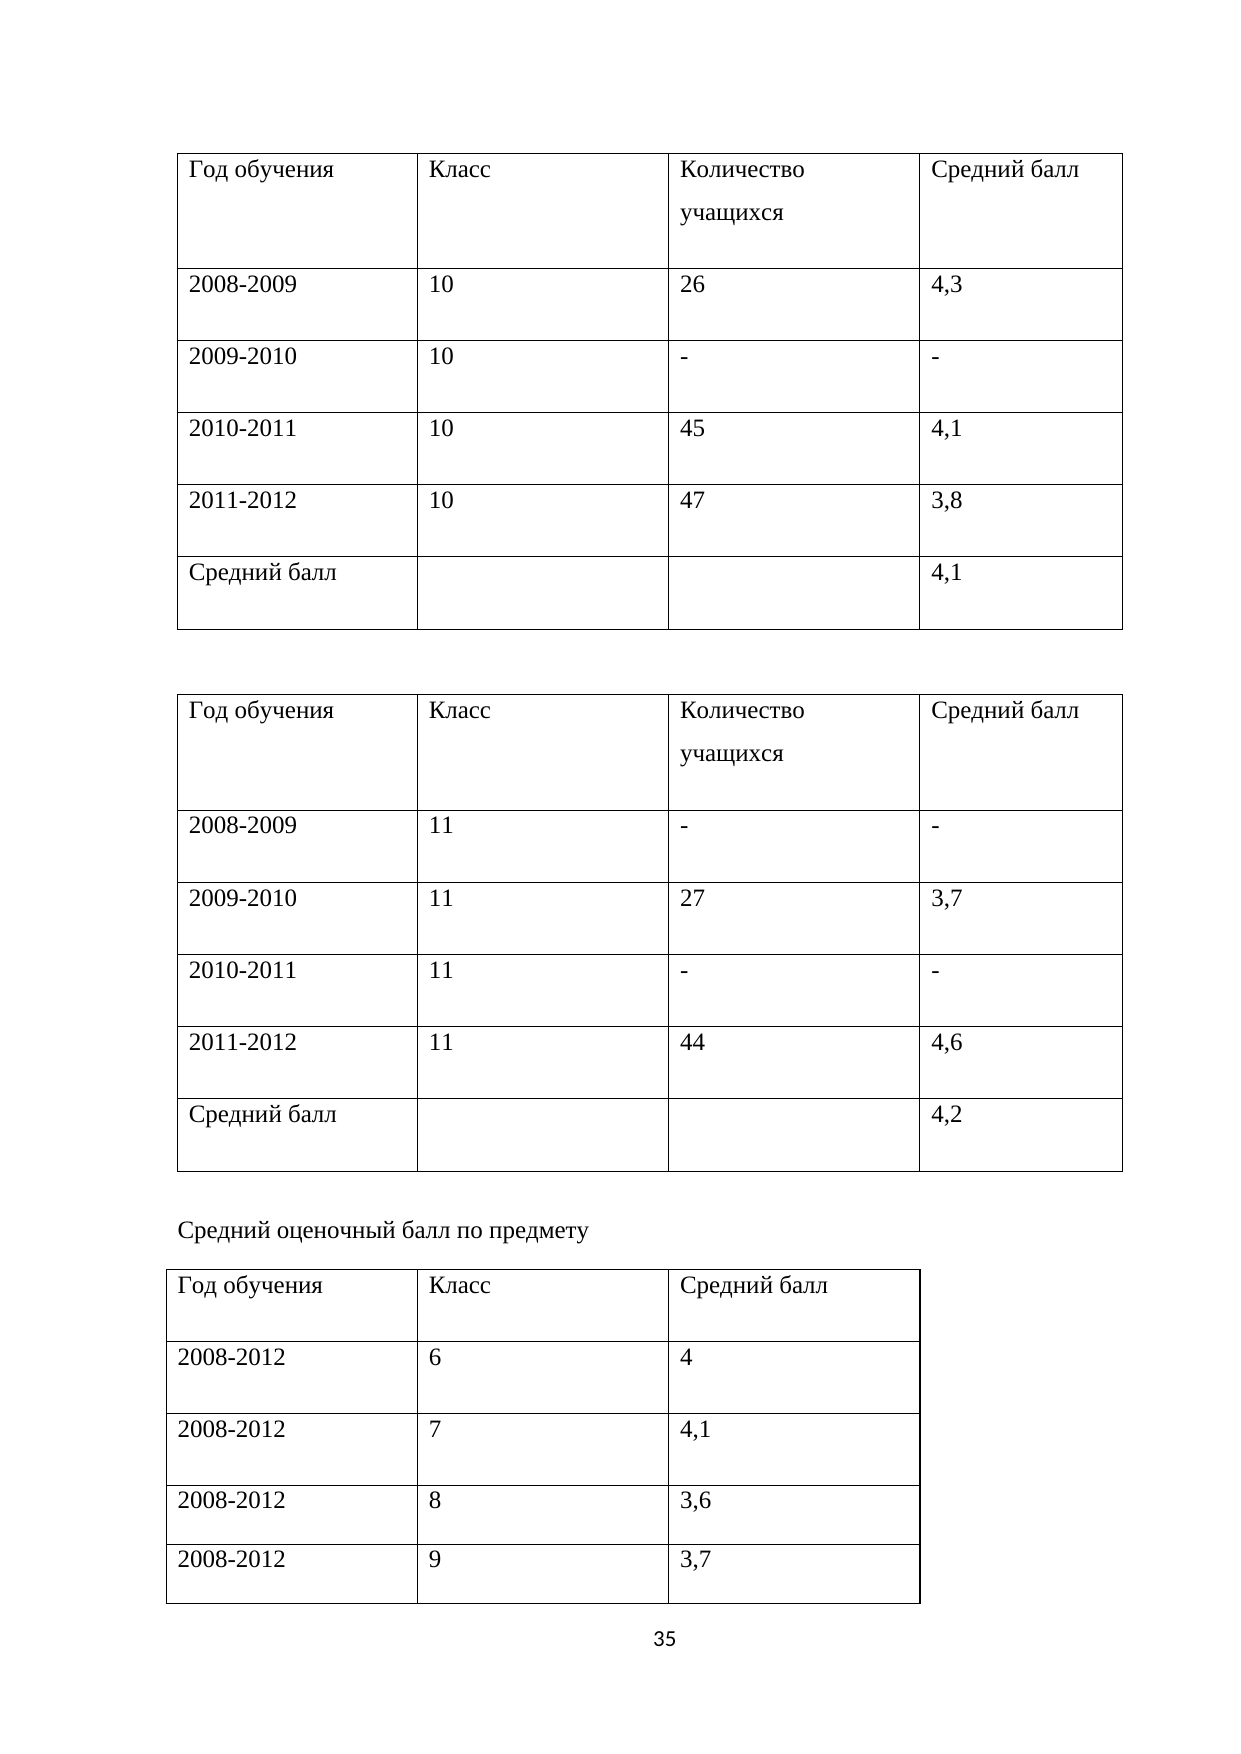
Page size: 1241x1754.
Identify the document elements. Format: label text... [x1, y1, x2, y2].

table_header Средний балл [920, 695, 1122, 809]
table_header Год обучения [167, 1270, 417, 1341]
table_cell 2008-2012 [167, 1342, 417, 1413]
table_header Класс [418, 695, 668, 809]
table_cell 9 [418, 1545, 668, 1602]
table_cell 4,1 [669, 1414, 919, 1484]
table_cell 11 [418, 883, 668, 954]
table_cell 2008-2012 [167, 1545, 417, 1602]
table_cell 44 [669, 1027, 919, 1098]
table_header Средний балл [669, 1270, 919, 1341]
table_cell 3,6 [669, 1486, 919, 1543]
table_cell - [669, 341, 919, 412]
table_cell 4,2 [920, 1099, 1122, 1171]
table_cell 2009-2010 [178, 341, 417, 412]
table_cell - [669, 955, 919, 1026]
table_header Год обучения [178, 695, 417, 809]
table_header Класс [418, 154, 668, 268]
table_cell 2008-2012 [167, 1414, 417, 1484]
table_header Количество учащихся [669, 154, 919, 268]
table_cell 2008-2009 [178, 269, 417, 340]
table_cell 26 [669, 269, 919, 340]
table_header Количество учащихся [669, 695, 919, 809]
table_cell 3,7 [669, 1545, 919, 1602]
table_cell Средний балл [178, 557, 417, 629]
table_cell [418, 557, 668, 629]
table_cell - [920, 811, 1122, 882]
table_cell 7 [418, 1414, 668, 1484]
table_cell 11 [418, 811, 668, 882]
table_cell 45 [669, 413, 919, 484]
text Средний оценочный балл по предмету [177, 1215, 1152, 1244]
table_cell - [669, 811, 919, 882]
table_cell 10 [418, 341, 668, 412]
table_cell [669, 557, 919, 629]
table_header Средний балл [920, 154, 1122, 268]
table_cell - [920, 955, 1122, 1026]
table_cell 2009-2010 [178, 883, 417, 954]
table_cell 2010-2011 [178, 413, 417, 484]
table_cell - [920, 341, 1122, 412]
table_cell 2010-2011 [178, 955, 417, 1026]
table_cell 47 [669, 485, 919, 556]
table_cell 3,8 [920, 485, 1122, 556]
table_cell 2008-2012 [167, 1486, 417, 1543]
table_cell 11 [418, 955, 668, 1026]
table_cell 11 [418, 1027, 668, 1098]
table_cell 2011-2012 [178, 1027, 417, 1098]
table_cell 10 [418, 269, 668, 340]
table_cell 8 [418, 1486, 668, 1543]
table_cell 4,1 [920, 557, 1122, 629]
table_cell 2011-2012 [178, 485, 417, 556]
table_cell 4,6 [920, 1027, 1122, 1098]
table_cell 4,3 [920, 269, 1122, 340]
table_cell [418, 1099, 668, 1171]
table_cell Средний балл [178, 1099, 417, 1171]
table_cell 6 [418, 1342, 668, 1413]
table_cell 4,1 [920, 413, 1122, 484]
table_header Класс [418, 1270, 668, 1341]
table_cell 2008-2009 [178, 811, 417, 882]
table_cell 4 [669, 1342, 919, 1413]
table_cell 3,7 [920, 883, 1122, 954]
table_cell [669, 1099, 919, 1171]
table_cell 10 [418, 485, 668, 556]
table_cell 10 [418, 413, 668, 484]
table_cell 27 [669, 883, 919, 954]
table_header Год обучения [178, 154, 417, 268]
